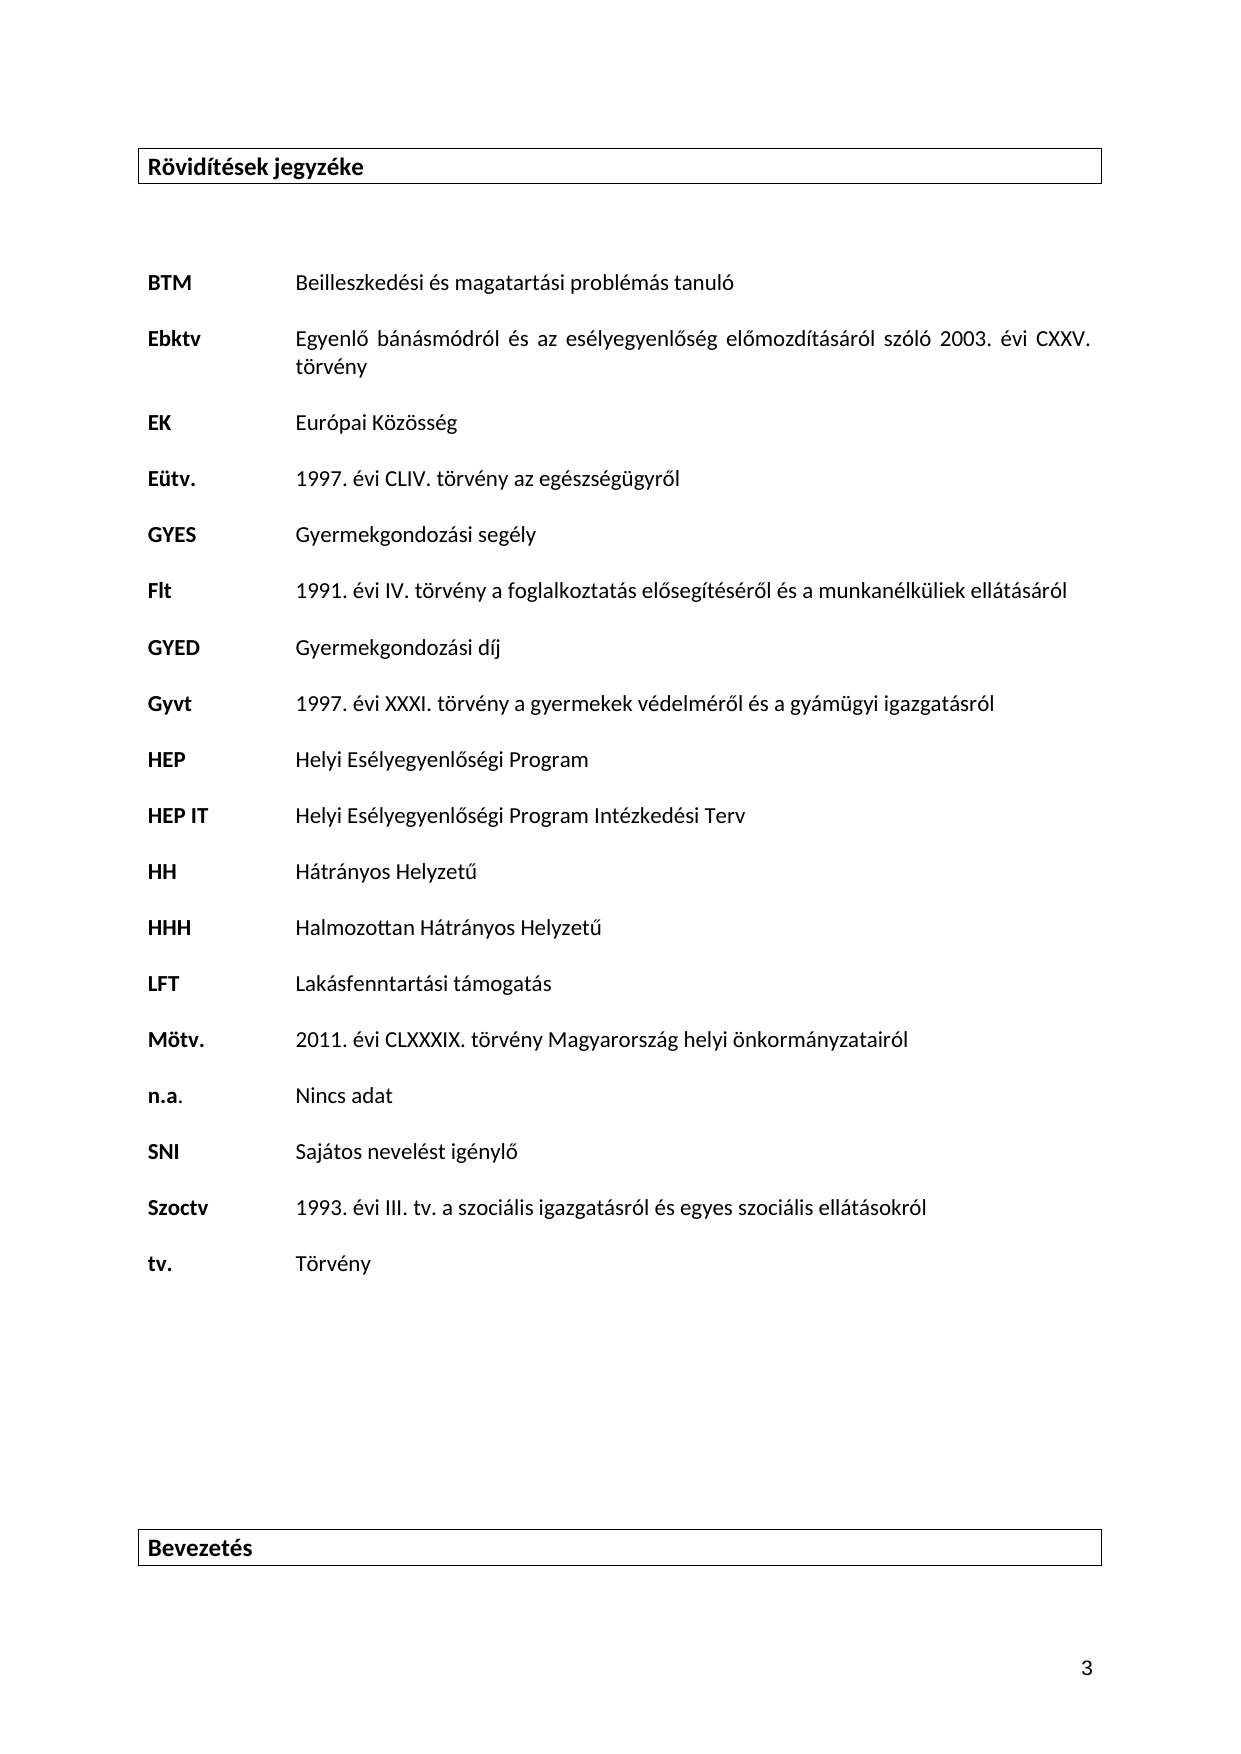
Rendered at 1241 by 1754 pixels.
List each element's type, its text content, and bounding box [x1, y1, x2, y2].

text Gyvt 1997. évi XXXI. törvény a gyermekek védelméről és a gyámügyi igazgatásról [148, 689, 1093, 717]
text Flt 1991. évi IV. törvény a foglalkoztatás elősegítéséről és a munkanélküliek ellátásáról [148, 577, 1093, 605]
text HEP IT Helyi Esélyegyenlőségi Program Intézkedési Terv [148, 801, 1093, 829]
text BTM Beilleszkedési és magatartási problémás tanuló [148, 268, 1093, 296]
text HHH Halmozottan Hátrányos Helyzetű [148, 913, 1093, 941]
text Ebktv Egyenlő bánásmódról és az esélyegyenlőség előmozdításáról szóló 2003. évi CXXV. törvény [148, 324, 1093, 381]
text GYES Gyermekgondozási segély [148, 521, 1093, 549]
text GYED Gyermekgondozási díj [148, 633, 1093, 661]
text SNI Sajátos nevelést igénylő [148, 1137, 1093, 1165]
text Mötv. 2011. évi CLXXXIX. törvény Magyarország helyi önkormányzatairól [148, 1025, 1093, 1053]
text HEP Helyi Esélyegyenlőségi Program [148, 745, 1093, 773]
text n.a. Nincs adat [148, 1081, 1093, 1109]
text EK Európai Közösség [148, 408, 1093, 437]
text Eütv. 1997. évi CLIV. törvény az egészségügyről [148, 464, 1093, 493]
text tv. Törvény [148, 1249, 1093, 1277]
text LFT Lakásfenntartási támogatás [148, 969, 1093, 997]
text Szoctv 1993. évi III. tv. a szociális igazgatásról és egyes szociális ellátásokról [148, 1193, 1093, 1221]
subtitle Rövidítések jegyzéke [139, 149, 1101, 183]
text HH Hátrányos Helyzetű [148, 857, 1093, 885]
subtitle Bevezetés [139, 1530, 1101, 1565]
